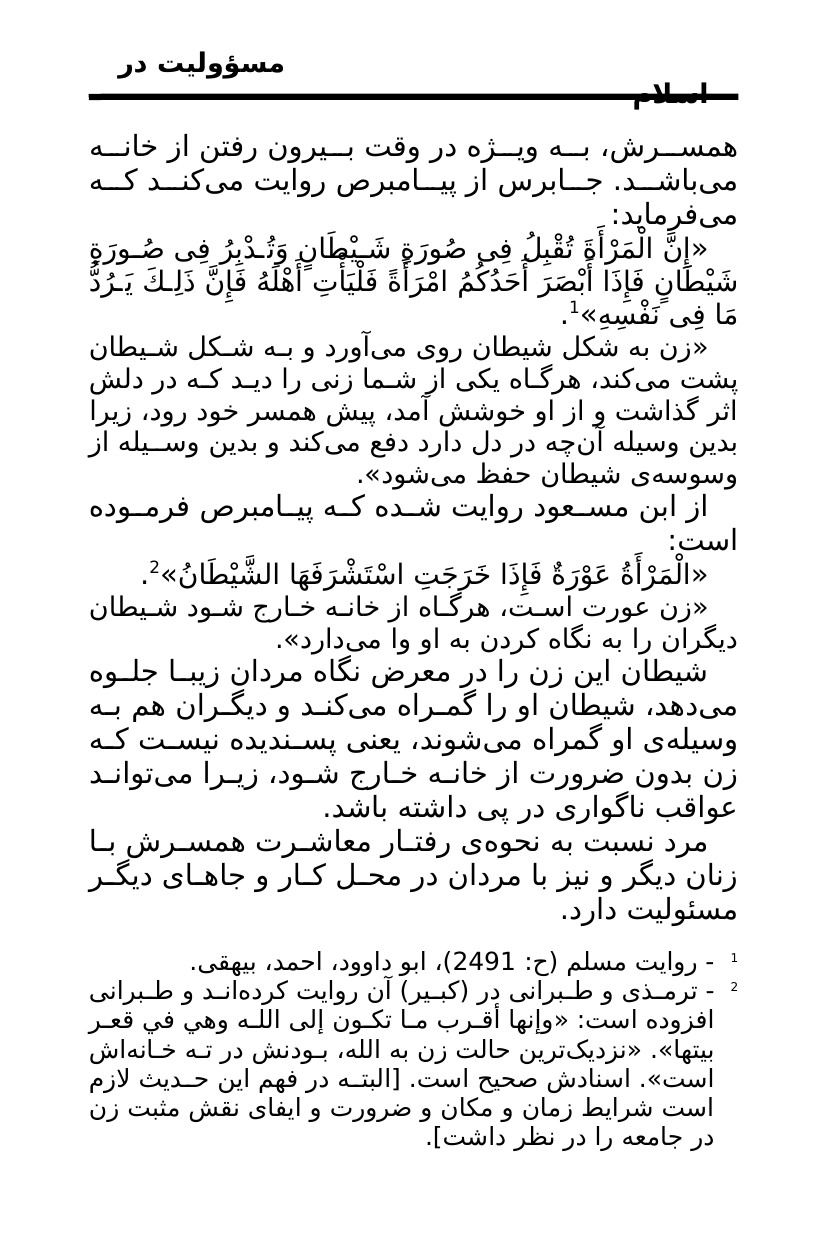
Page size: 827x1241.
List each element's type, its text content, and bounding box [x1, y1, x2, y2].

text «إِنَّ الْمَرْأَةَ تُقْبِلُ فِى صُورَةِ شَيْطَانٍ وَتُدْبِرُ فِى صُورَةِ شَيْطَانٍ فَإِذَا أَبْصَرَ أَحَدُكُمُ امْرَأَةً فَلْيَأْتِ أَهْلَهُ فَإِنَّ ذَلِكَ يَرُدُّ مَا فِى نَفْسِهِ». [89, 231, 738, 332]
text از ابن مسعود روایت شده که پیامبرص فرموده است: [89, 489, 738, 557]
text «زن عورت است، هرگاه از خانه خارج شود شیطان دیگران را به نگاه کردن به او وا می‌دارد». [89, 591, 738, 654]
text «زن به شکل شیطان روی می‌آورد و به شکل شیطان پشت می‌کند، هرگاه یکی از شما زنی را دید که در دلش اثر گذاشت و از او خوشش آمد، پیش همسر خود رود، زیرا بدین وسیله آن‌چه در دل دارد دفع می‌کند و بدین وسیله از وسوسه‌ی شیطان حفظ می‌شود». [89, 332, 738, 489]
text مرد نسبت به نحوه‌ی رفتار معاشرت همسرش با زنان دیگر و نیز با مردان در محل کار و جاهای دیگر مسئولیت دارد. [89, 824, 738, 926]
text شیطان این زن را در معرض نگاه مردان زیبا جلوه می‌دهد، شیطان او را گمراه می‌کند و دیگران هم به وسیله‌ی او گمراه می‌شوند، یعنی پسندیده نیست که زن بدون ضرورت از خانه خارج شود، زیرا می‌تواند عواقب ناگواری در پی داشته باشد. [89, 654, 738, 824]
text «الْمَرْأَةُ عَوْرَةٌ فَإِذَا خَرَجَتِ اسْتَشْرَفَهَا الشَّيْطَانُ». [89, 557, 738, 591]
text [89, 129, 738, 231]
